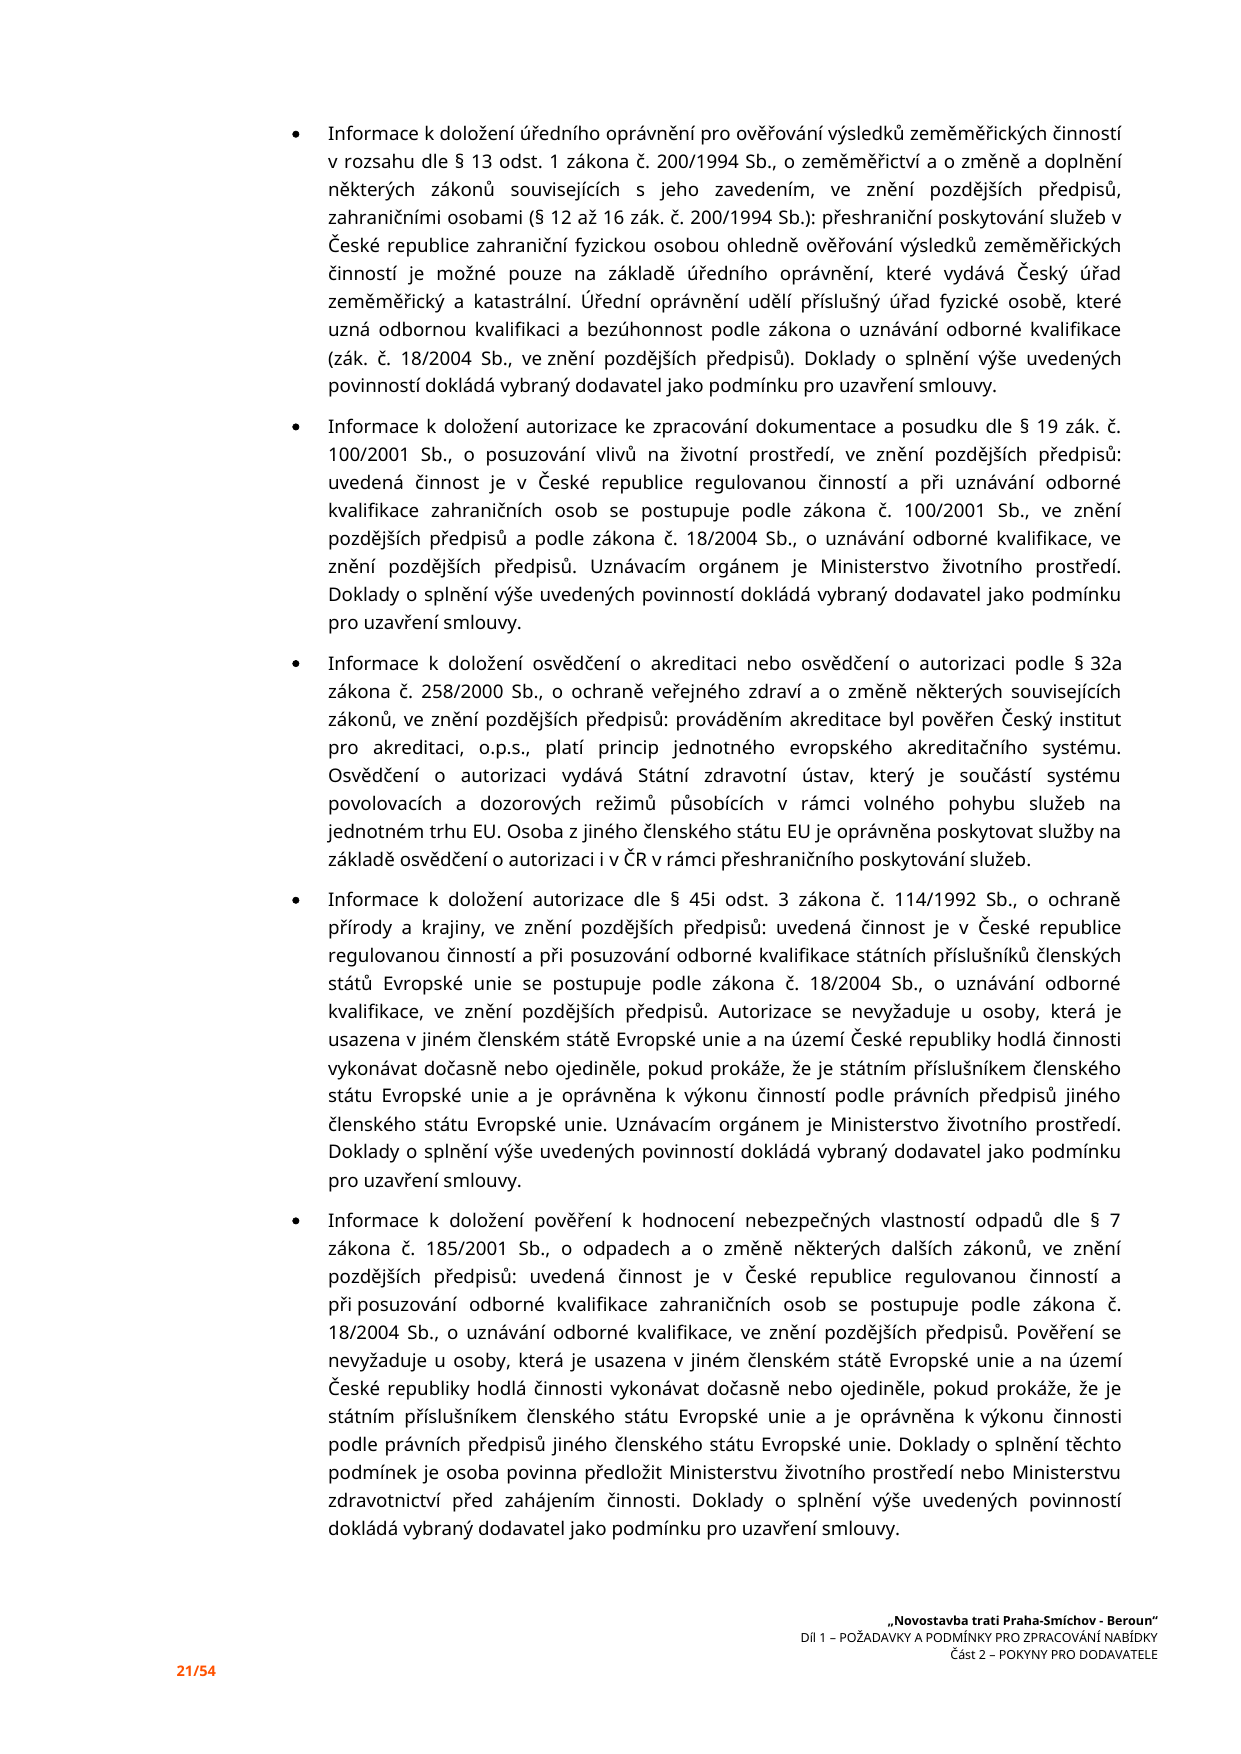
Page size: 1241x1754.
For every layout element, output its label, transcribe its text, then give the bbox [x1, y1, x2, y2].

text Informace k doložení autorizace dle § 45i odst. 3 zákona č. 114/1992 Sb., o ochraně přírody a krajiny, ve znění pozdějších předpisů: uvedená činnost je v České republice regulovanou činností a při posuzování odborné kvalifikace státních příslušníků členských států Evropské unie se postupuje podle zákona č. 18/2004 Sb., o uznávání odborné kvalifikace, ve znění pozdějších předpisů. Autorizace se nevyžaduje u osoby, která je usazena v jiném členském státě Evropské unie a na území České republiky hodlá činnosti vykonávat dočasně nebo ojediněle, pokud prokáže, že je státním příslušníkem členského státu Evropské unie a je oprávněna k výkonu činností podle právních předpisů jiného členského státu Evropské unie. Uznávacím orgánem je Ministerstvo životního prostředí. Doklady o splnění výše uvedených povinností dokládá vybraný dodavatel jako podmínku pro uzavření smlouvy. [292, 887, 1122, 1192]
text Informace k doložení autorizace ke zpracování dokumentace a posudku dle § 19 zák. č. 100/2001 Sb., o posuzování vlivů na životní prostředí, ve znění pozdějších předpisů: uvedená činnost je v České republice regulovanou činností a při uznávání odborné kvalifikace zahraničních osob se postupuje podle zákona č. 100/2001 Sb., ve znění pozdějších předpisů a podle zákona č. 18/2004 Sb., o uznávání odborné kvalifikace, ve znění pozdějších předpisů. Uznávacím orgánem je Ministerstvo životního prostředí. Doklady o splnění výše uvedených povinností dokládá vybraný dodavatel jako podmínku pro uzavření smlouvy. [292, 413, 1122, 635]
text Informace k doložení pověření k hodnocení nebezpečných vlastností odpadů dle § 7 zákona č. 185/2001 Sb., o odpadech a o změně některých dalších zákonů, ve znění pozdějších předpisů: uvedená činnost je v České republice regulovanou činností a při posuzování odborné kvalifikace zahraničních osob se postupuje podle zákona č. 18/2004 Sb., o uznávání odborné kvalifikace, ve znění pozdějších předpisů. Pověření se nevyžaduje u osoby, která je usazena v jiném členském státě Evropské unie a na území České republiky hodlá činnosti vykonávat dočasně nebo ojediněle, pokud prokáže, že je státním příslušníkem členského státu Evropské unie a je oprávněna k výkonu činnosti podle právních předpisů jiného členského státu Evropské unie. Doklady o splnění těchto podmínek je osoba povinna předložit Ministerstvu životního prostředí nebo Ministerstvu zdravotnictví před zahájením činnosti. Doklady o splnění výše uvedených povinností dokládá vybraný dodavatel jako podmínku pro uzavření smlouvy. [292, 1207, 1122, 1541]
text Informace k doložení osvědčení o akreditaci nebo osvědčení o autorizaci podle § 32a zákona č. 258/2000 Sb., o ochraně veřejného zdraví a o změně některých souvisejících zákonů, ve znění pozdějších předpisů: prováděním akreditace byl pověřen Český institut pro akreditaci, o.p.s., platí princip jednotného evropského akreditačního systému. Osvědčení o autorizaci vydává Státní zdravotní ústav, který je součástí systému povolovacích a dozorových režimů působících v rámci volného pohybu služeb na jednotném trhu EU. Osoba z jiného členského státu EU je oprávněna poskytovat služby na základě osvědčení o autorizaci i v ČR v rámci přeshraničního poskytování služeb. [292, 650, 1122, 872]
text Informace k doložení úředního oprávnění pro ověřování výsledků zeměměřických činností v rozsahu dle § 13 odst. 1 zákona č. 200/1994 Sb., o zeměměřictví a o změně a doplnění některých zákonů souvisejících s jeho zavedením, ve znění pozdějších předpisů, zahraničními osobami (§ 12 až 16 zák. č. 200/1994 Sb.): přeshraniční poskytování služeb v České republice zahraniční fyzickou osobou ohledně ověřování výsledků zeměměřických činností je možné pouze na základě úředního oprávnění, které vydává Český úřad zeměměřický a katastrální. Úřední oprávnění udělí příslušný úřad fyzické osobě, které uzná odbornou kvalifikaci a bezúhonnost podle zákona o uznávání odborné kvalifikace (zák. č. 18/2004 Sb., ve znění pozdějších předpisů). Doklady o splnění výše uvedených povinností dokládá vybraný dodavatel jako podmínku pro uzavření smlouvy. [292, 121, 1122, 398]
